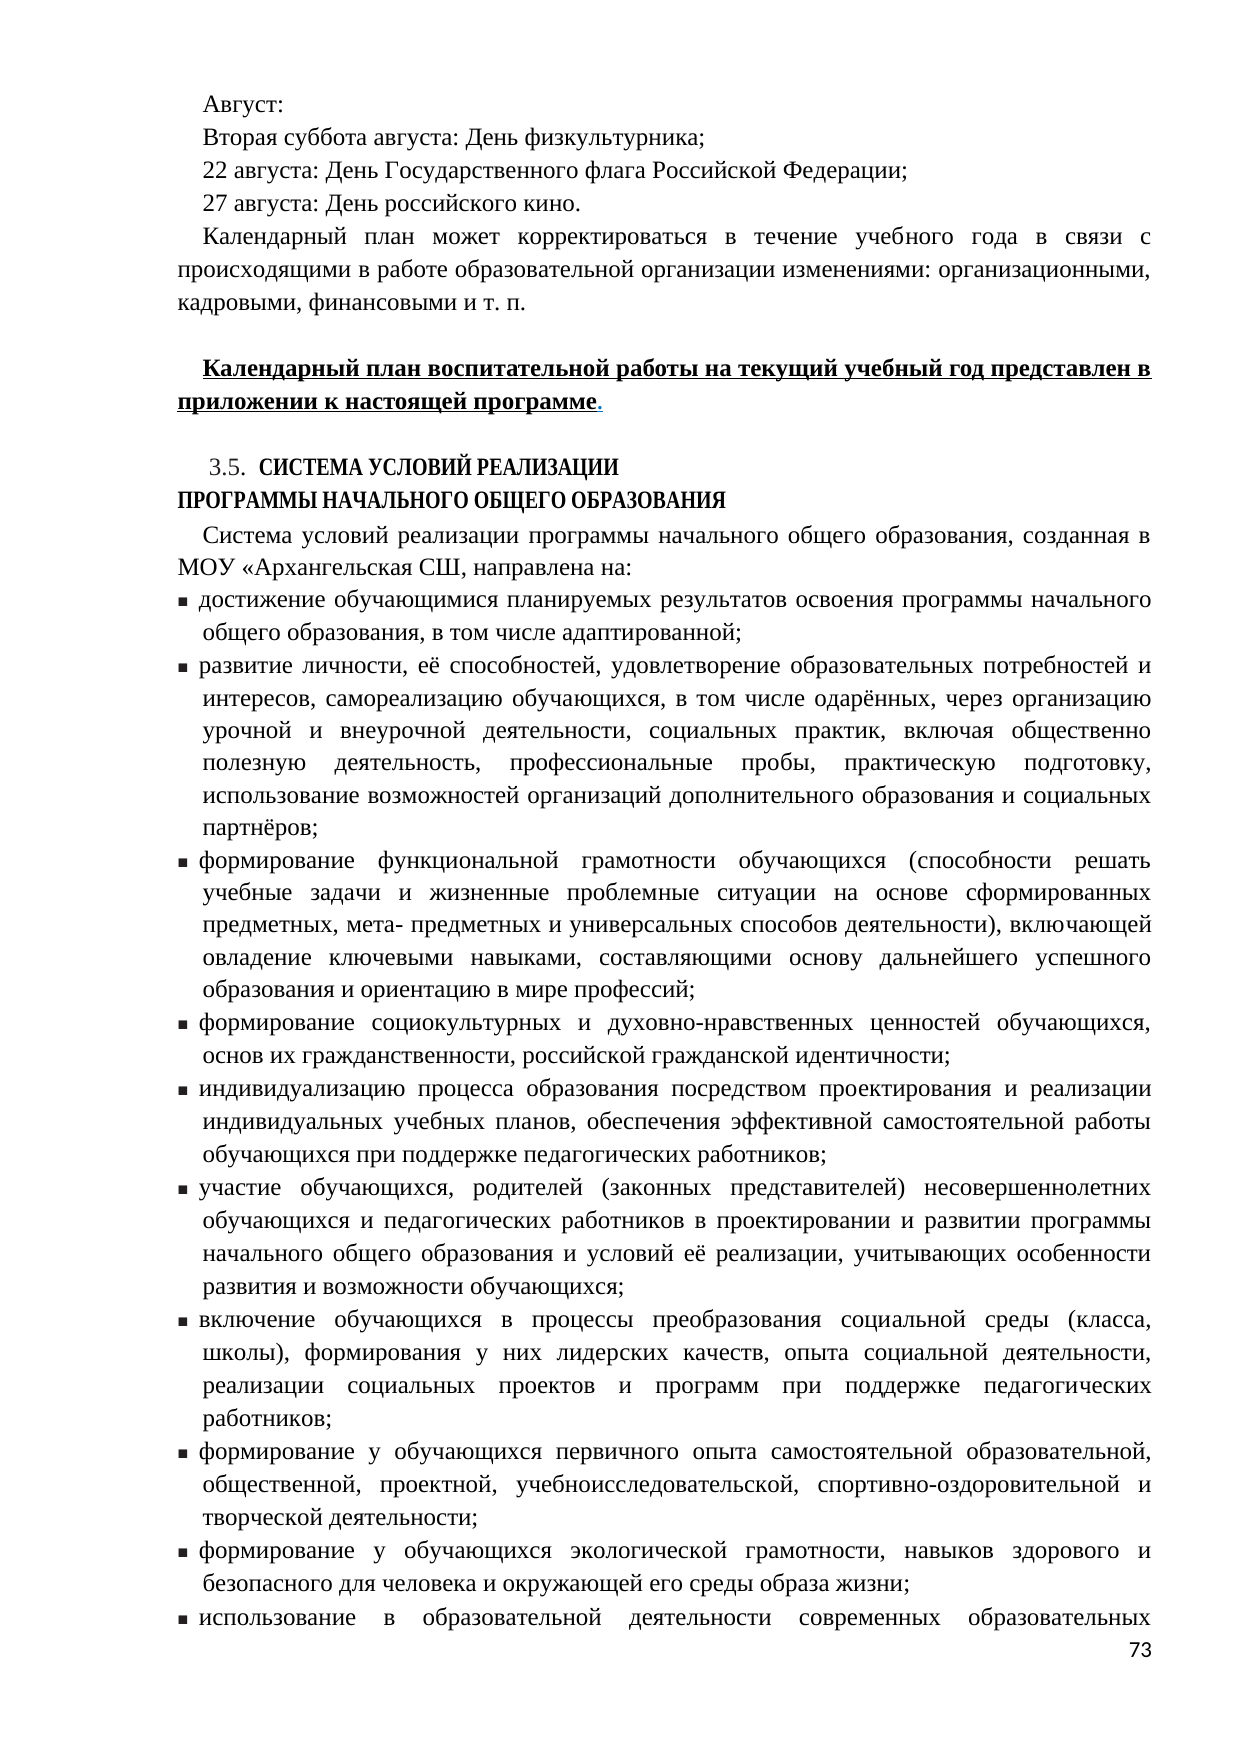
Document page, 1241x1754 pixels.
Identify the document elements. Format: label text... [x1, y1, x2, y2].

list формирование у обучающихся первичного опыта самостоятельной образовательной, общественной, проектной, учебноисследовательской, спортивно-оздоровительной и творческой деятельности; [177, 1436, 1152, 1531]
text 3.5. СИСТЕМА УСЛОВИЙ РЕАЛИЗАЦИИ [177, 452, 1152, 481]
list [177, 1602, 1152, 1631]
list развитие личности, её способностей, удовлетворение образовательных потребностей и интересов, самореализацию обучающихся, в том числе одарённых, через организацию урочной и внеурочной деятельности, социальных практик, включая общественно полезную деятельность, профессиональные пробы, практическую подготовку, использование возможностей организаций дополнительного образования и социальных партнёров; [177, 650, 1152, 841]
list формирование у обучающихся экологической грамотности, навыков здорового и безопасного для человека и окружающей его среды образа жизни; [177, 1535, 1152, 1597]
list достижение обучающимися планируемых результатов освоения программы начального общего образования, в том числе адаптированной; [177, 584, 1152, 646]
text Календарный план воспитательной работы на текущий учебный год представлен в приложении к настоящей программе. [177, 353, 1152, 414]
text Август: [177, 89, 1152, 117]
list включение обучающихся в процессы преобразования социальной среды (класса, школы), формирования у них лидерских качеств, опыта социальной деятельности, реализации социальных проектов и программ при поддержке педагогических работников; [177, 1304, 1152, 1432]
text Система условий реализации программы начального общего образования, созданная в МОУ «Архангельская СШ, направлена на: [177, 520, 1152, 581]
list участие обучающихся, родителей (законных представителей) несовершеннолетних обучающихся и педагогических работников в проектировании и развитии программы начального общего образования и условий её реализации, учитывающих особенности развития и возможности обучающихся; [177, 1172, 1152, 1299]
text 27 августа: День российского кино. [177, 188, 1152, 216]
list индивидуализацию процесса образования посредством проектирования и реализации индивидуальных учебных планов, обеспечения эффективной самостоятельной работы обучающихся при поддержке педагогических работников; [177, 1073, 1152, 1167]
text ПРОГРАММЫ НАЧАЛЬНОГО ОБЩЕГО ОБРАЗОВАНИЯ [177, 485, 1152, 514]
list формирование функциональной грамотности обучающихся (способности решать учебные задачи и жизненные проблемные ситуации на основе сформированных предметных, мета- предметных и универсальных способов деятельности), включающей овладение ключевыми навыками, составляющими основу дальнейшего успешного образования и ориентацию в мире профессий; [177, 845, 1152, 1003]
text 22 августа: День Государственного флага Российской Федерации; [177, 155, 1152, 183]
text Календарный план может корректироваться в течение учебного года в связи с происходящими в работе образовательной организации изменениями: организационными, кадровыми, финансовыми и т. п. [177, 221, 1152, 316]
text Вторая суббота августа: День физкультурника; [177, 122, 1152, 150]
list формирование социокультурных и духовно-нравственных ценностей обучающихся, основ их гражданственности, российской гражданской идентичности; [177, 1007, 1152, 1068]
